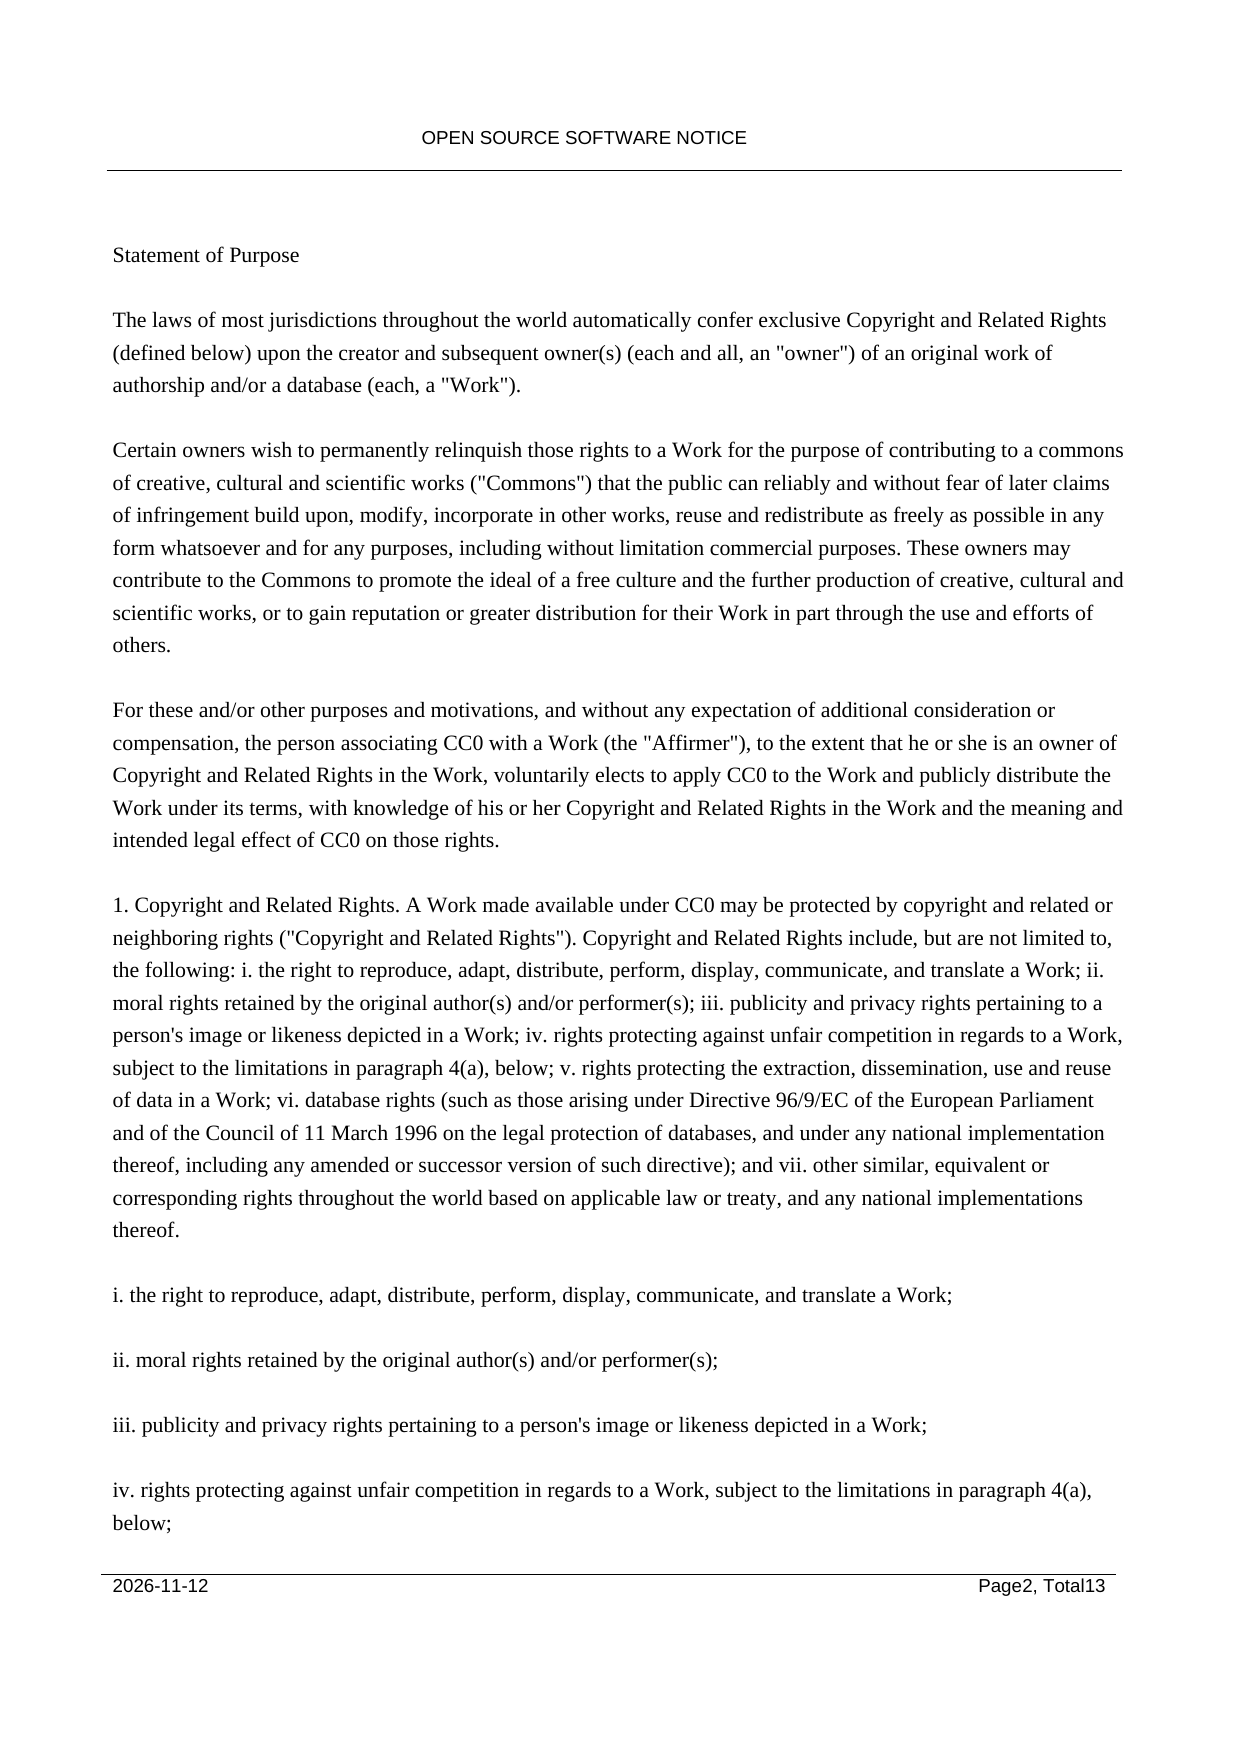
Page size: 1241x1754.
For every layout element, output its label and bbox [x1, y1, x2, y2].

text [112, 206, 1128, 1539]
